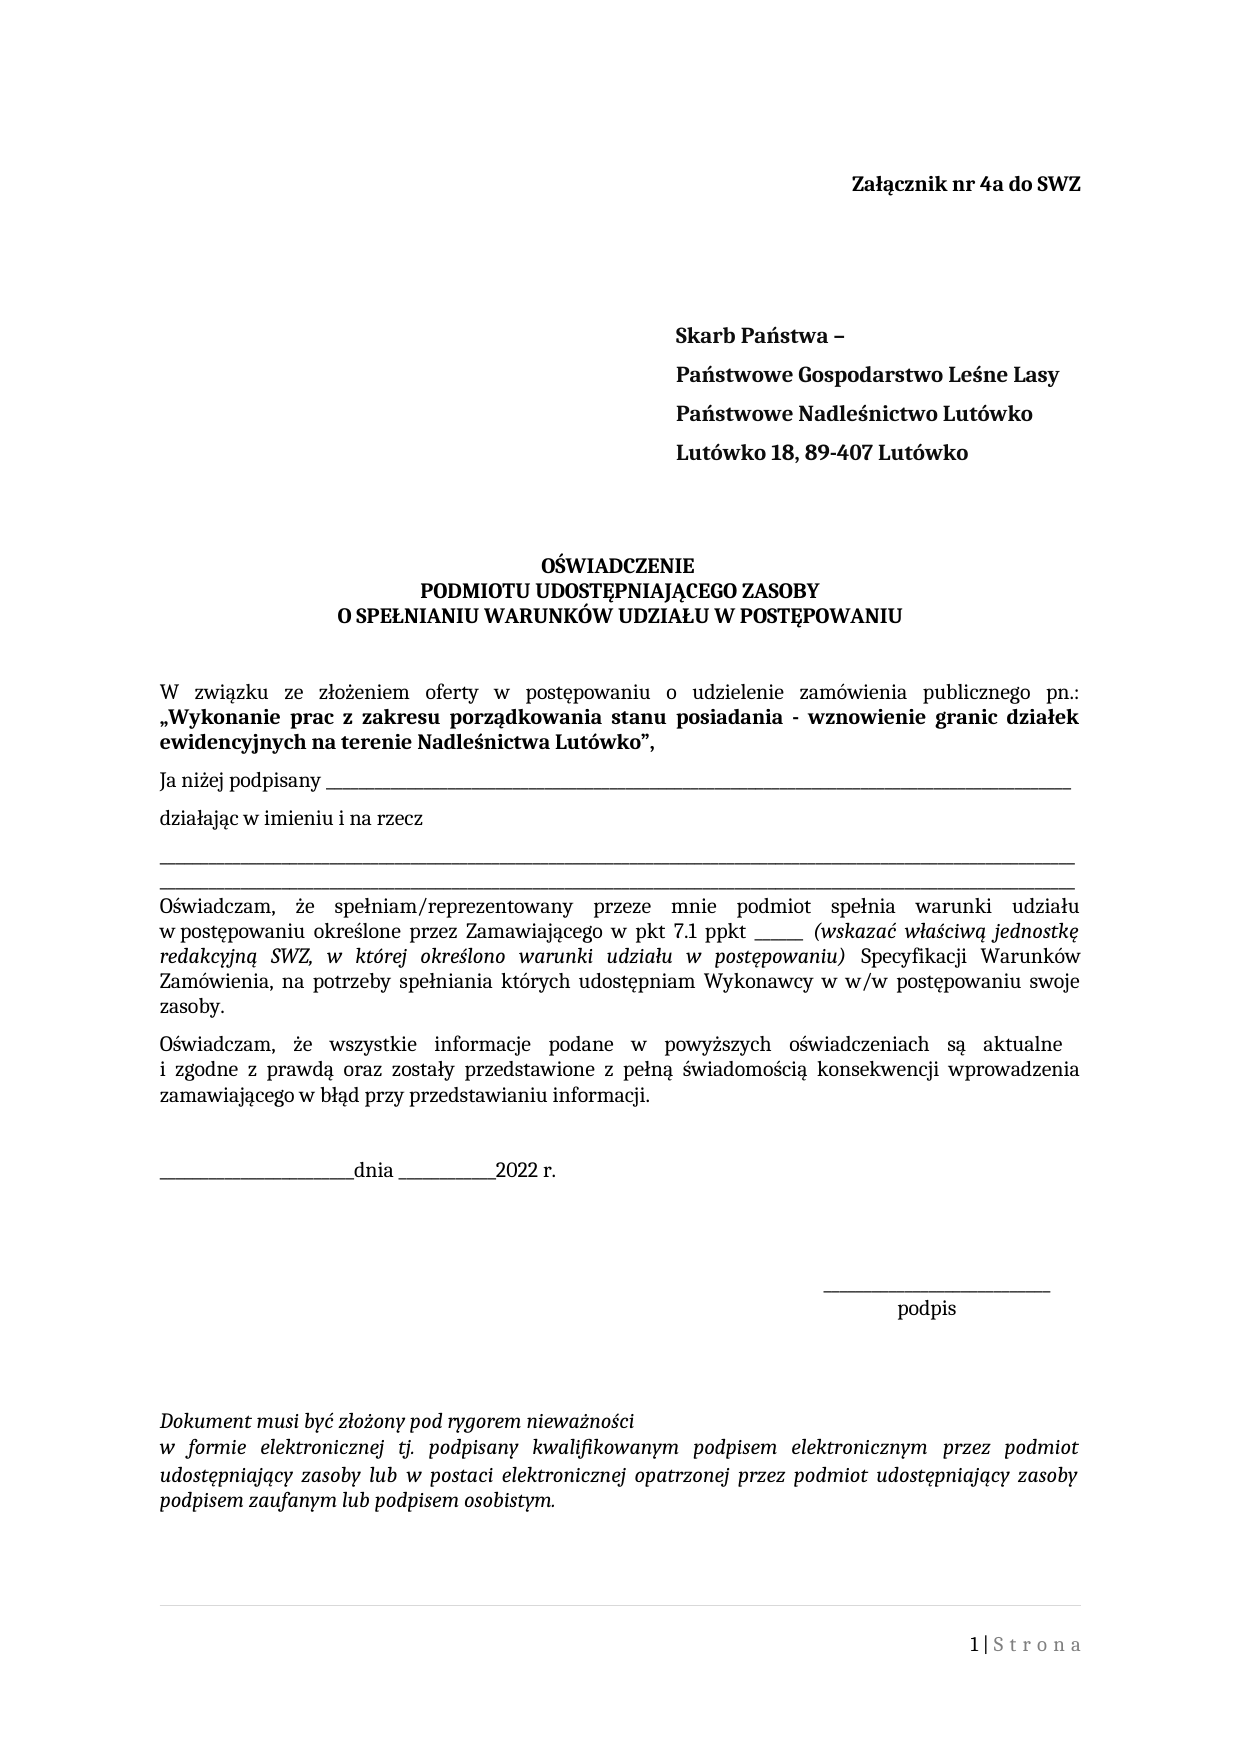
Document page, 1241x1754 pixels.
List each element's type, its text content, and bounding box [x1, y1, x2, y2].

text Skarb Państwa – [159, 323, 1081, 349]
text Lutówko 18, 89-407 Lutówko [159, 439, 1081, 466]
text Państwowe Gospodarstwo Leśne Lasy [159, 362, 1081, 388]
text ________________________dnia ____________2022 r. [159, 1158, 1081, 1183]
text __________________________________________________________________________________________________________________________________________________________________________________________________________________________________Oświadczam, że spełniam/reprezentowany przeze mnie podmiot spełnia warunki udziału w postępowaniu określone przez Zamawiającego w pkt 7.1 ppkt ______ (wskazać właściwą jednostkę redakcyjną SWZ, w której określono warunki udziału w postępowaniu) Specyfikacji Warunków Zamówienia, na potrzeby spełniania których udostępniam Wykonawcy w w/w postępowaniu swoje zasoby. [159, 843, 1081, 1019]
text Załącznik nr 4a do SWZ [159, 172, 1081, 197]
text Dokument musi być złożony pod rygorem nieważności w formie elektronicznej tj. podpisany kwalifikowanym podpisem elektronicznym przez podmiot udostępniający zasoby lub w postaci elektronicznej opatrzonej przez podmiot udostępniający zasoby podpisem zaufanym lub podpisem osobistym. [159, 1409, 1081, 1513]
text działając w imieniu i na rzecz [159, 805, 1081, 831]
text Oświadczam, że wszystkie informacje podane w powyższych oświadczeniach są aktualne i zgodne z prawdą oraz zostały przedstawione z pełną świadomością konsekwencji wprowadzenia zamawiającego w błąd przy przedstawianiu informacji. [159, 1032, 1081, 1108]
text ____________________________ podpis [159, 1271, 1081, 1321]
text W związku ze złożeniem oferty w postępowaniu o udzielenie zamówienia publicznego pn.: „Wykonanie prac z zakresu porządkowania stanu posiadania - wznowienie granic działek ewidencyjnych na terenie Nadleśnictwa Lutówko”, [159, 679, 1081, 755]
text OŚWIADCZENIE PODMIOTU UDOSTĘPNIAJĄCEGO ZASOBY O SPEŁNIANIU WARUNKÓW UDZIAŁU W POSTĘPOWANIU [159, 554, 1081, 629]
text Ja niżej podpisany ____________________________________________________________________________________________ [159, 768, 1081, 793]
text Państwowe Nadleśnictwo Lutówko [159, 401, 1081, 427]
